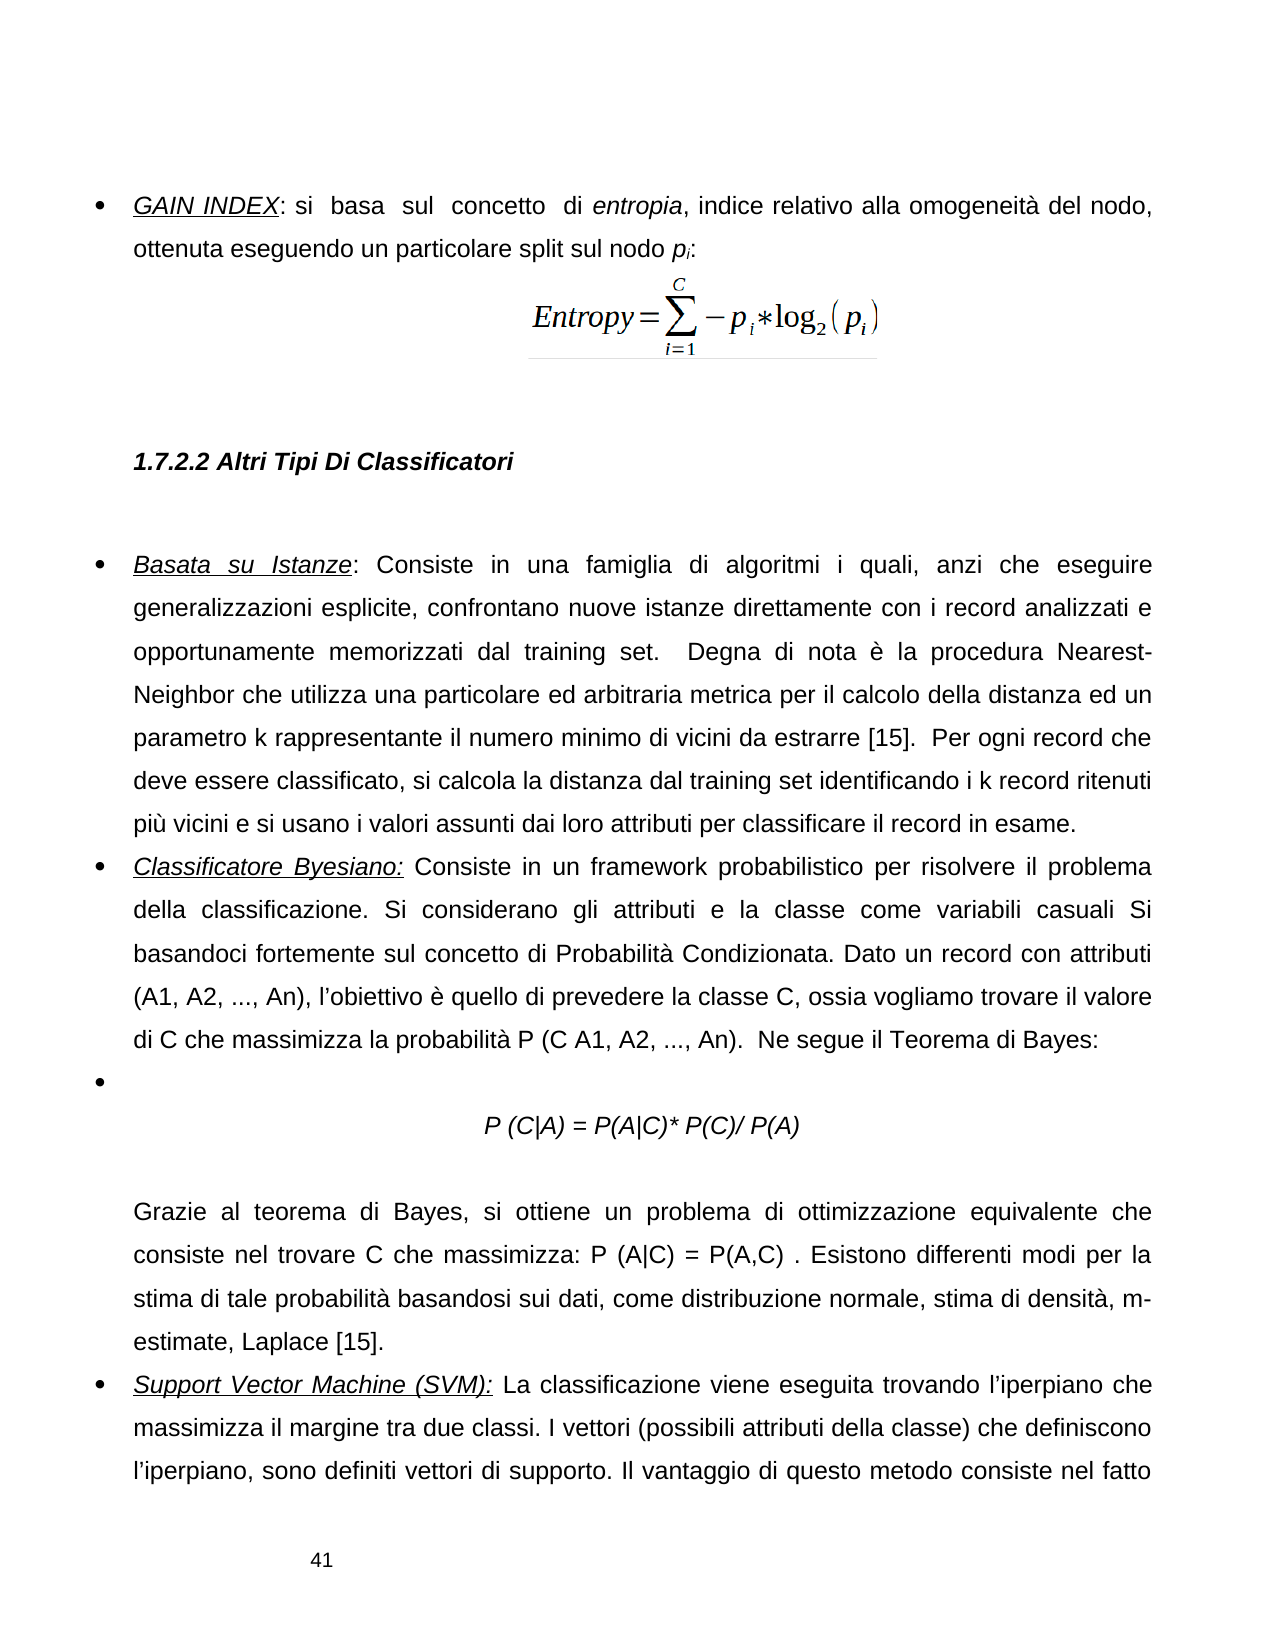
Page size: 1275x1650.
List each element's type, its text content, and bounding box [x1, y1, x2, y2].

list Basata su Istanze: Consiste in una famiglia di algoritmi i quali, anzi che eseguire generalizzazioni esplicite, confrontano nuove istanze direttamente con i record analizzati e opportunamente memorizzati dal training set. Degna di nota è la procedura Nearest-Neighbor che utilizza una particolare ed arbitraria metrica per il calcolo della distanza ed un parametro k rappresentante il numero minimo di vicini da estrarre [15]. Per ogni record che deve essere classificato, si calcola la distanza dal training set identificando i k record ritenuti più vicini e si usano i valori assunti dai loro attributi per classificare il record in esame. [96, 550, 1154, 838]
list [96, 1370, 1154, 1485]
subtitle 1.7.2.2 Altri Tipi Di Classificatori [133, 447, 1154, 476]
picture [528, 278, 878, 359]
list Grazie al teorema di Bayes, si ottiene un problema di ottimizzazione equivalente che consiste nel trovare C che massimizza: P (A|C) = P(A,C) . Esistono differenti modi per la stima di tale probabilità basandosi sui dati, come distribuzione normale, stima di densità, m-estimate, Laplace [15]. [133, 1197, 1154, 1356]
list P (C|A) = P(A|C)* P(C)/ P(A) [133, 1111, 1154, 1140]
list GAIN INDEX: si basa sul concetto di entropia, indice relativo alla omogeneità del nodo, ottenuta eseguendo un particolare split sul nodo pi: [96, 191, 1154, 263]
list Classificatore Byesiano: Consiste in un framework probabilistico per risolvere il problema della classificazione. Si considerano gli attributi e la classe come variabili casuali Si basandoci fortemente sul concetto di Probabilità Condizionata. Dato un record con attributi (A1, A2, ..., An), l’obiettivo è quello di prevedere la classe C, ossia vogliamo trovare il valore di C che massimizza la probabilità P (C A1, A2, ..., An). Ne segue il Teorema di Bayes: [96, 852, 1154, 1053]
